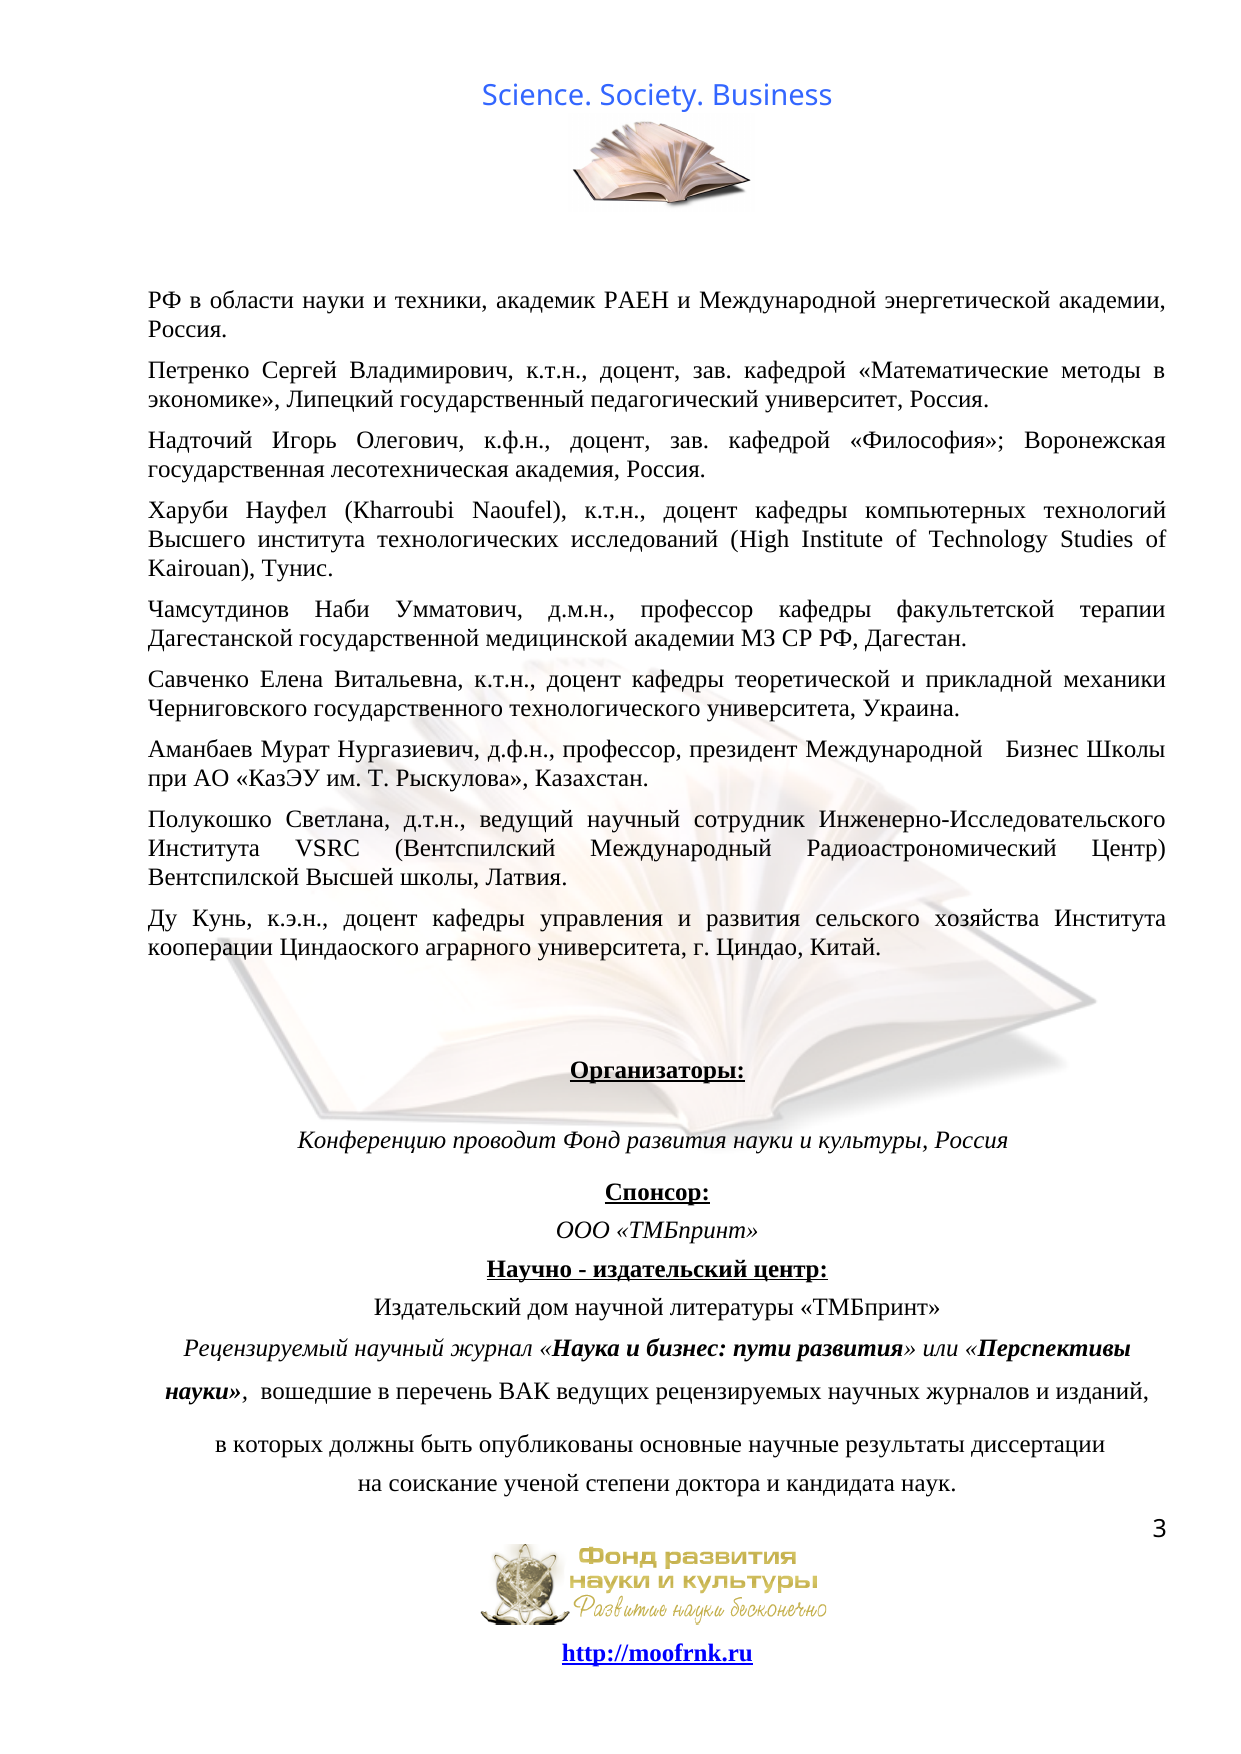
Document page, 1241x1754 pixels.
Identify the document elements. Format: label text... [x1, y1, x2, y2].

text Савченко Елена Витальевна, к.т.н., доцент кафедры теоретической и прикладной механики Черниговского государственного технологического университета, Украина. [148, 664, 1167, 722]
text на соискание ученой степени доктора и кандидата наук. [148, 1470, 1167, 1496]
text ООО «ТMБпринт» [148, 1218, 1167, 1244]
text Научно - издательский центр: [148, 1257, 1167, 1282]
text Издательский дом научной литературы «ТМБпринт» [148, 1295, 1167, 1321]
text Петренко Сергей Владимирович, к.т.н., доцент, зав. кафедрой «Математические методы в экономике», Липецкий государственный педагогический университет, Россия. [148, 355, 1167, 413]
text Организаторы: [148, 1055, 1167, 1084]
text Рецензируемый научный журнал «Наука и бизнес: пути развития» или «Перспективы науки», вошедшие в перечень ВАК ведущих рецензируемых научных журналов и изданий, [148, 1333, 1167, 1405]
text в которых должны быть опубликованы основные научные результаты диссертации [148, 1432, 1167, 1458]
text Надточий Игорь Олегович, к.ф.н., доцент, зав. кафедрой «Философия»; Воронежская государственная лесотехническая академия, Россия. [148, 425, 1167, 483]
text Харуби Науфел (Кharroubi Naoufel), к.т.н., доцент кафедры компьютерных технологий Высшего института технологических исследований (High Institute of Technology Studies of Kairouan), Тунис. [148, 495, 1167, 582]
text Ду Кунь, к.э.н., доцент кафедры управления и развития сельского хозяйства Института кооперации Циндаоского аграрного университета, г. Циндао, Китай. [148, 903, 1167, 960]
picture [480, 1544, 834, 1625]
text Чамсутдинов Наби Умматович, д.м.н., профессор кафедры факультетской терапии Дагестанской государственной медицинской академии МЗ СР РФ, Дагестан. [148, 594, 1167, 652]
text Полукошко Светлана, д.т.н., ведущий научный сотрудник Инженерно-Исследовательского Института VSRC (Вентспилский Международный Радиоастрономический Центр) Вентспилской Высшей школы, Латвия. [148, 804, 1167, 890]
text Аманбаев Мурат Нургазиевич, д.ф.н., профессор, президент Международной Бизнес Школы при АО «КазЭУ им. Т. Рыскулова», Казахстан. [148, 734, 1167, 792]
text Спонсор: [148, 1180, 1167, 1206]
picture [567, 113, 756, 212]
title Конференцию проводит Фонд развития науки и культуры, Россия [148, 1125, 1158, 1154]
